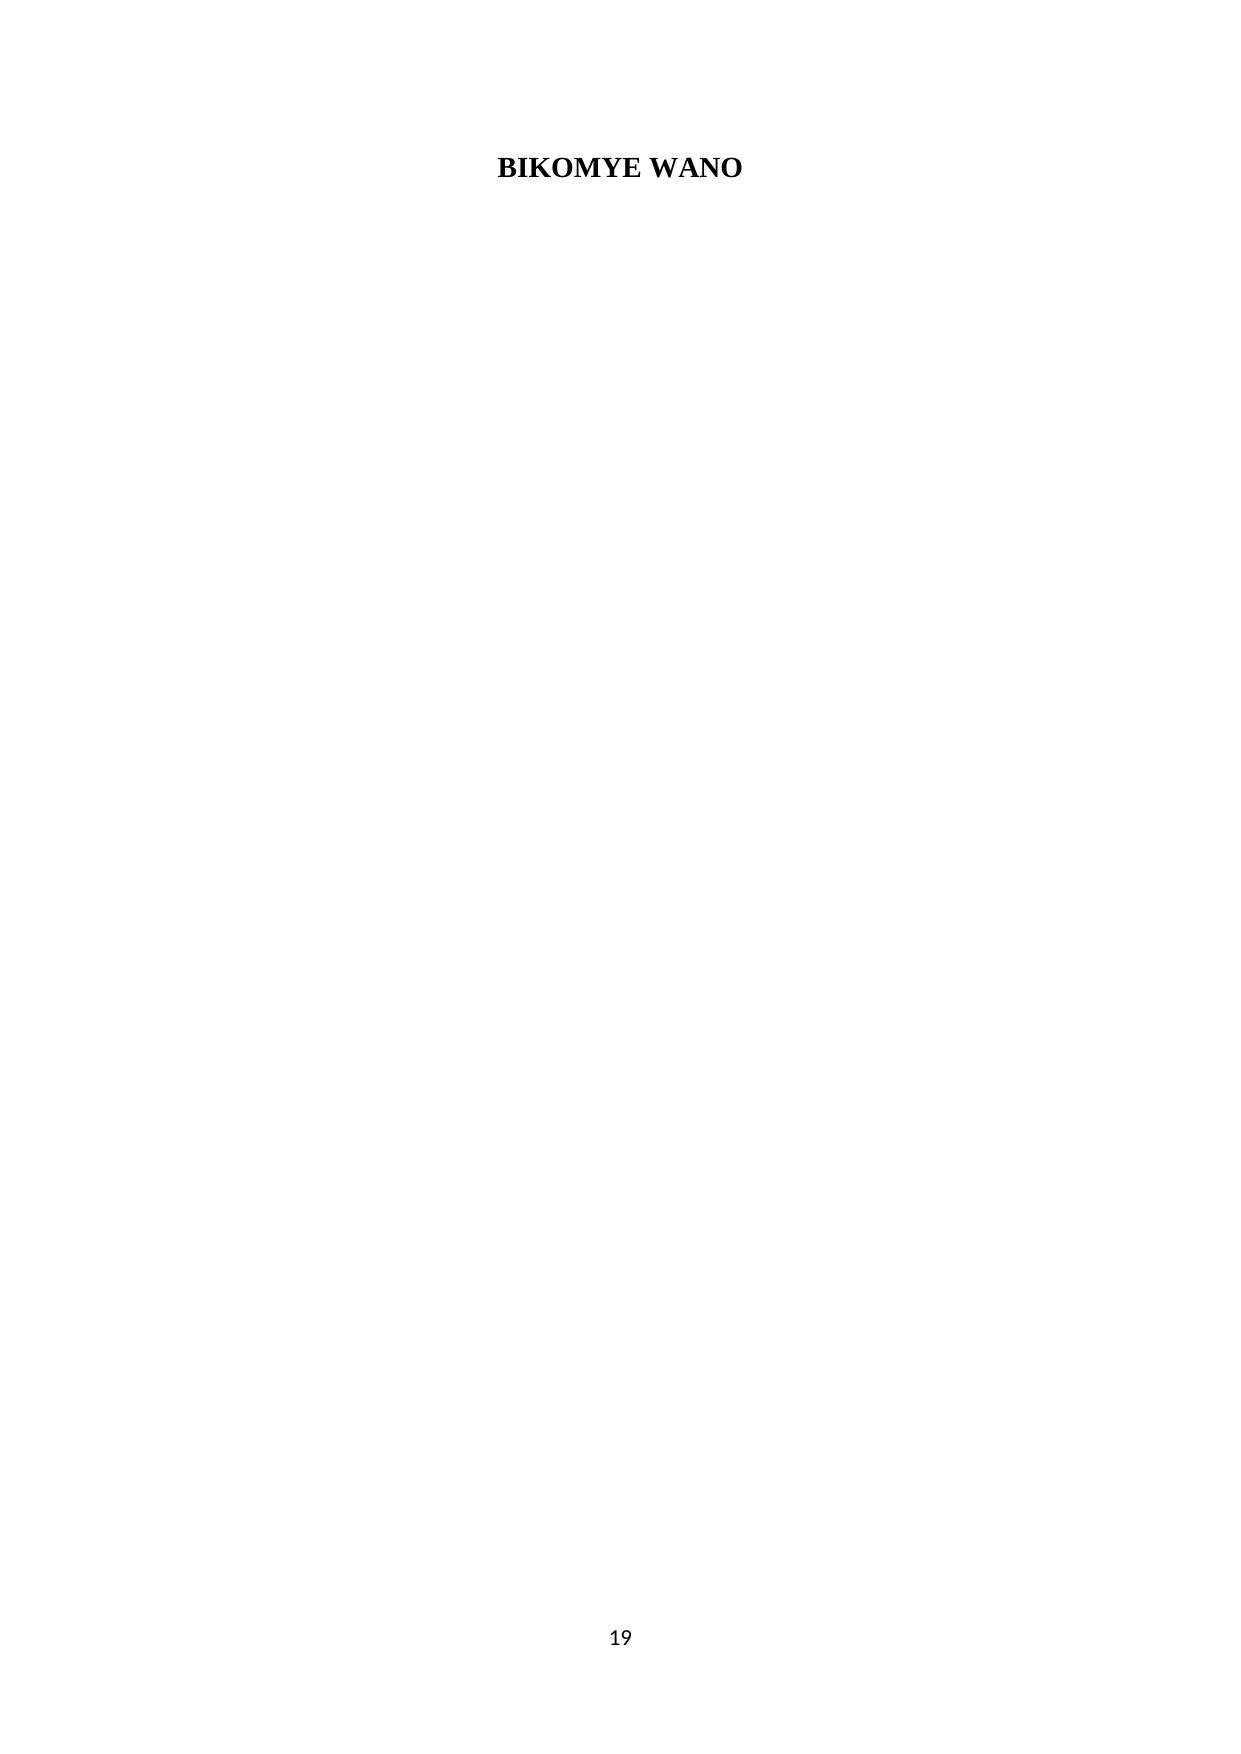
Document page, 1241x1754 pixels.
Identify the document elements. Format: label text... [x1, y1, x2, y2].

text BIKOMYE WANO [150, 150, 1090, 183]
